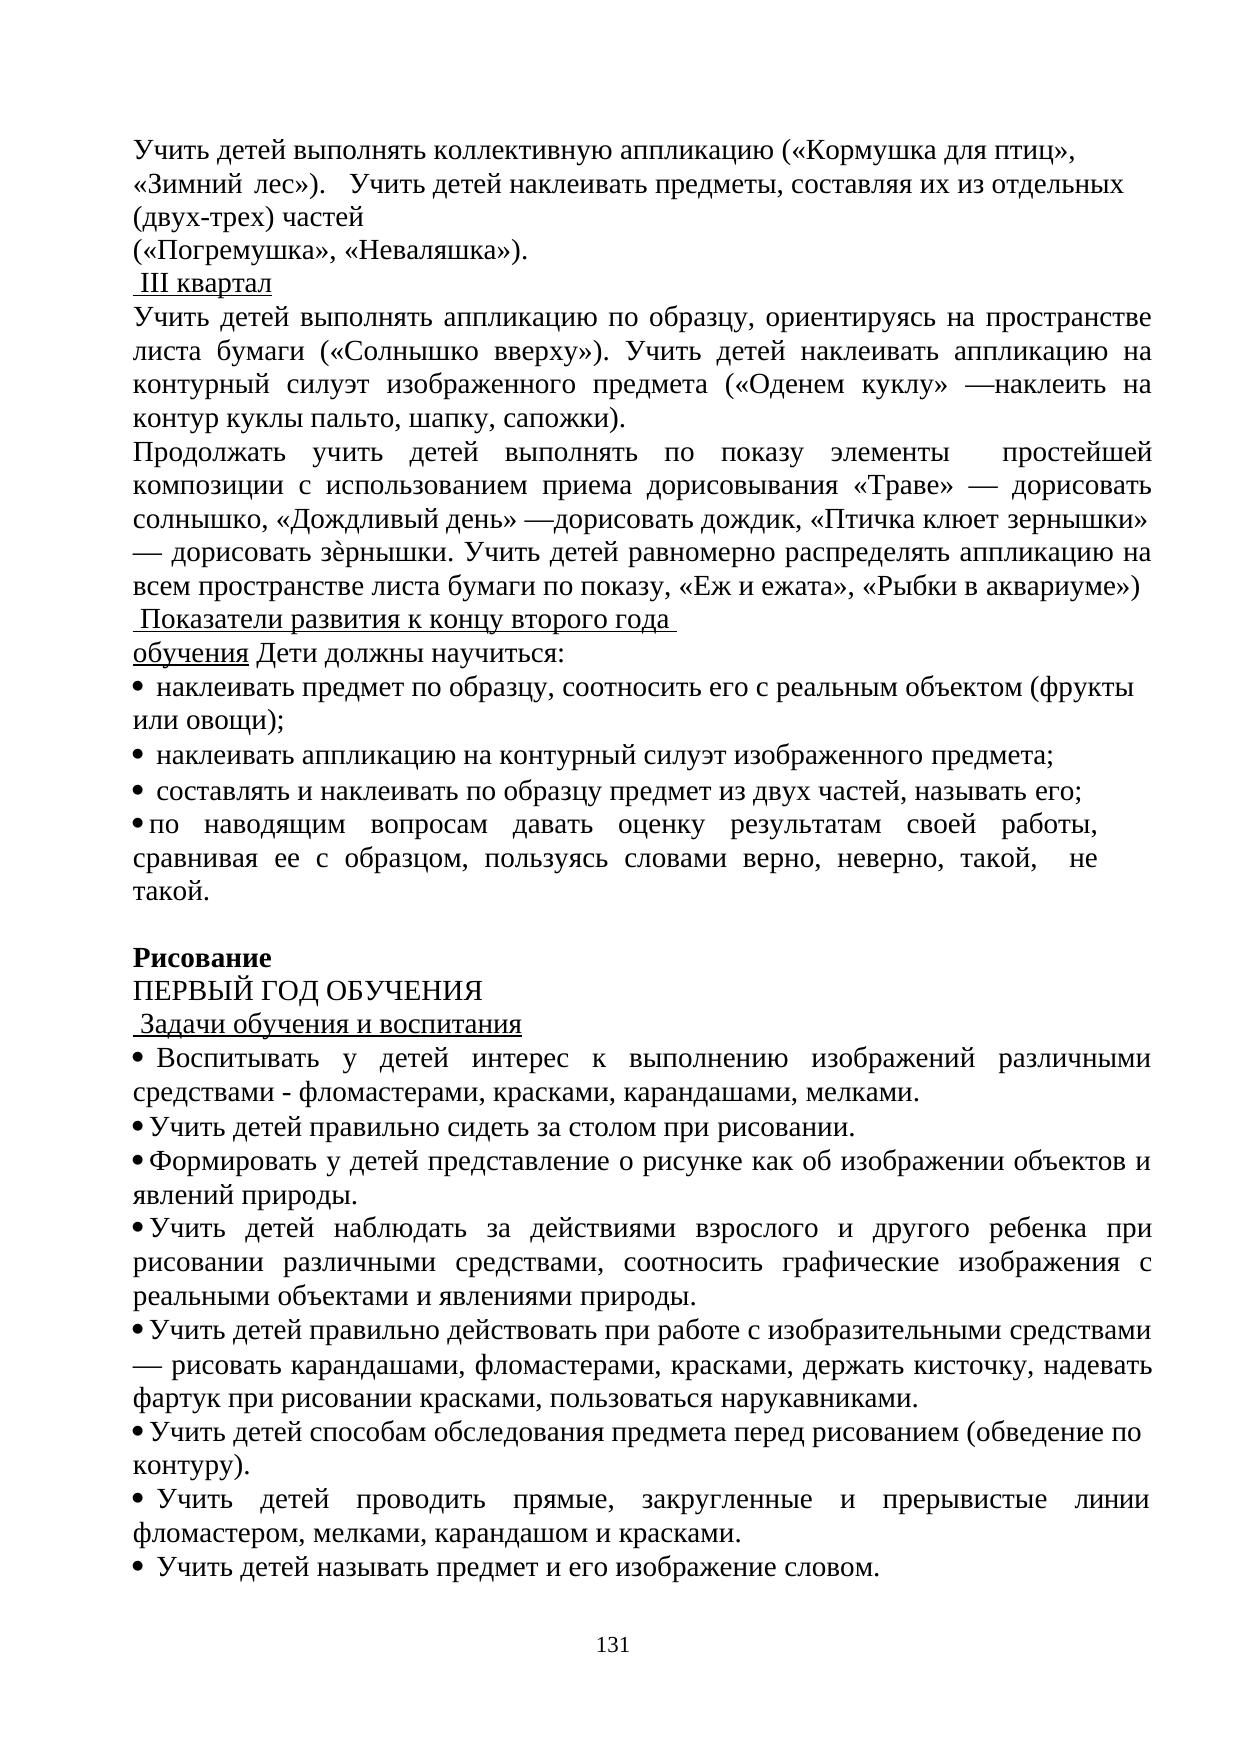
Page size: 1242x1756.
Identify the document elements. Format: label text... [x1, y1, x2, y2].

text «Зимний лес»). Учить детей наклеивать предметы, составляя их из отдельных (двух-трех) частей [133, 166, 1153, 233]
list составлять и наклеивать по образцу предмет из двух частей, называть его; [133, 772, 1242, 807]
text Учить детей выполнять коллективную аппликацию («Кормушка для птиц», [133, 132, 1242, 166]
list наклеивать предмет по образцу, соотносить его с реальным объектом (фрукты или овощи); [133, 669, 1152, 736]
text III квартал [133, 266, 1242, 299]
list по наводящим вопросам давать оценку результатам своей работы, сравнивая ее с образцом, пользуясь словами верно, неверно, такой, не такой. [133, 807, 1099, 906]
text Учить детей выполнять аппликацию по образцу, ориентируясь на пространстве листа бумаги («Солнышко вверху»). Учить детей наклеивать аппликацию на контурный силуэт изображенного предмета («Оденем куклу» —наклеить на контур куклы пальто, шапку, сапожки). [133, 299, 1153, 434]
text ПЕРВЫЙ ГОД ОБУЧЕНИЯ [133, 974, 1242, 1007]
text Продолжать учить детей выполнять по показу элементы простейшей композиции с использованием приема дорисовывания «Траве» — дорисовать солнышко, «Дождливый день» —дорисовать дождик, «Птичка клюет зернышки» [133, 434, 1153, 534]
subtitle Рисование [133, 940, 1242, 974]
list Воспитывать у детей интерес к выполнению изображений различными средствами - фломастерами, красками, карандашами, мелками. [133, 1040, 1152, 1108]
list рисовать карандашами, фломастерами, красками, держать кисточку, надевать фартук при рисовании красками, пользоваться нарукавниками. [133, 1347, 1153, 1414]
list Формировать у детей представление о рисунке как об изображении объектов и явлений природы. [133, 1143, 1152, 1210]
list Учить детей правильно действовать при работе с изобразительными средствами [133, 1311, 1242, 1347]
list Учить детей правильно сидеть за столом при рисовании. [133, 1108, 1242, 1143]
text («Погремушка», «Неваляшка»). [133, 233, 1242, 266]
list Учить детей проводить прямые, закругленные и прерывистые линии фломастером, мелками, карандашом и красками. [133, 1481, 1152, 1548]
list дорисовать зѐрнышки. Учить детей равномерно распределять аппликацию на всем пространстве листа бумаги по показу, «Еж и ежата», «Рыбки в аквариуме») [133, 534, 1153, 602]
list Учить детей называть предмет и его изображение словом. [133, 1548, 1242, 1584]
list Учить детей наблюдать за действиями взрослого и другого ребенка при рисовании различными средствами, соотносить графические изображения с реальными объектами и явлениями природы. [133, 1210, 1153, 1311]
text Задачи обучения и воспитания [133, 1007, 1242, 1040]
list Учить детей способам обследования предмета перед рисованием (обведение по контуру). [133, 1414, 1152, 1481]
text Показатели развития к концу второго года обучения Дети должны научиться: [133, 602, 788, 669]
list наклеивать аппликацию на контурный силуэт изображенного предмета; [133, 736, 1242, 772]
